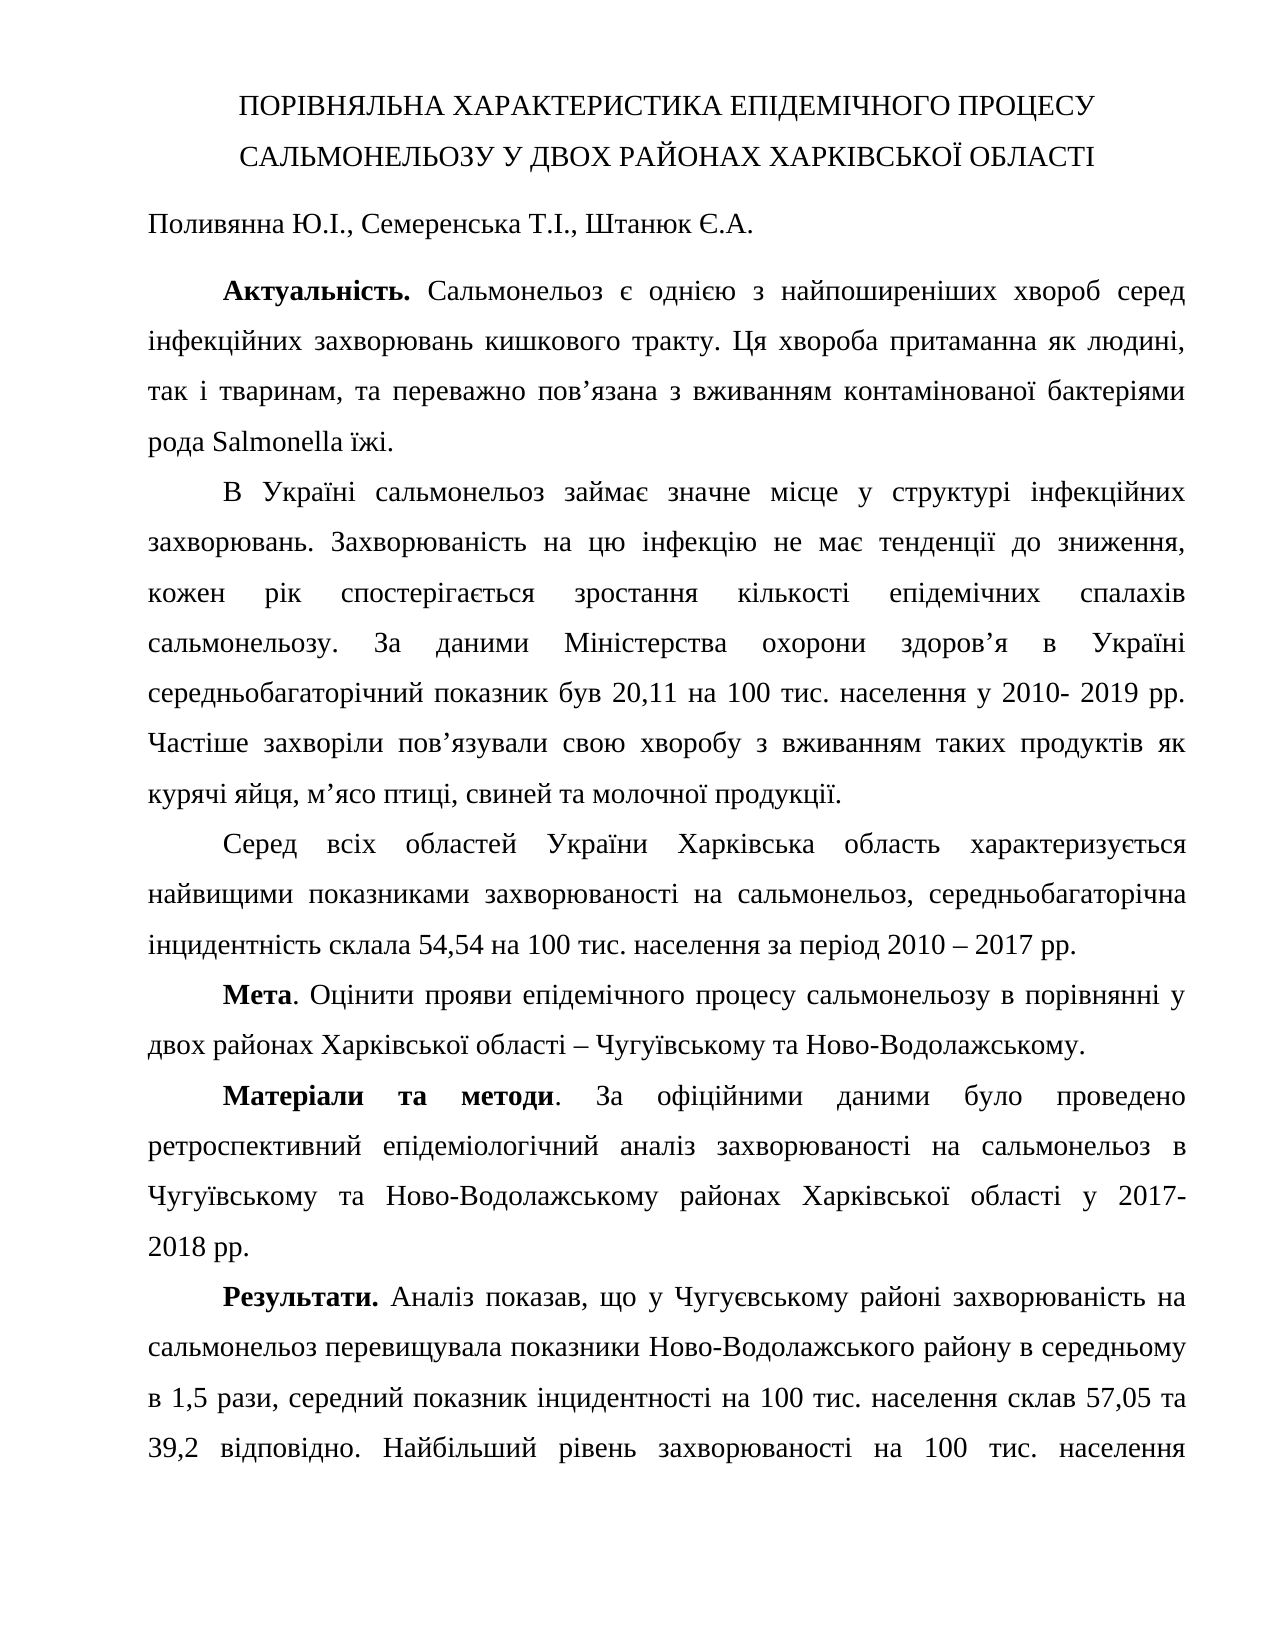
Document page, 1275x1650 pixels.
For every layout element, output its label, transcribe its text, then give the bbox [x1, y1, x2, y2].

text Актуальність. Сальмонельоз є однією з найпоширеніших хвороб серед інфекційних захворювань кишкового тракту. Ця хвороба притаманна як людині, так і тваринам, та переважно пов’язана з вживанням контамінованої бактеріями рода Salmonella їжі. [148, 273, 1186, 457]
text В Україні сальмонельоз займає значне місце у структурі інфекційних захворювань. Захворюваність на цю інфекцію не має тенденції до зниження, кожен рік спостерігається зростання кількості епідемічних спалахів сальмонельозу. За даними Міністерства охорони здоров’я в Україні середньобагаторічний показник був 20,11 на 100 тис. населення у 2010- 2019 рр. Частіше захворіли пов’язували свою хворобу з вживанням таких продуктів як курячі яйця, м’ясо птиці, свиней та молочної продукції. [148, 474, 1186, 809]
text Поливянна Ю.І., Семеренська Т.І., Штанюк Є.А. [148, 206, 1186, 239]
text Матеріали та методи. За офіційними даними було проведено ретроспективний епідеміологічний аналіз захворюваності на сальмонельоз в Чугуївському та Ново-Водолажському районах Харківської області у 2017-2018 рр. [148, 1078, 1186, 1262]
text Серед всіх областей України Харківська область характеризується найвищими показниками захворюваності на сальмонельоз, середньобагаторічна інцидентність склала 54,54 на 100 тис. населення за період 2010 – 2017 рр. [148, 826, 1186, 960]
text ПОРІВНЯЛЬНА ХАРАКТЕРИСТИКА ЕПІДЕМІЧНОГО ПРОЦЕСУ САЛЬМОНЕЛЬОЗУ У ДВОХ РАЙОНАХ ХАРКІВСЬКОЇ ОБЛАСТІ [148, 88, 1186, 172]
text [148, 1279, 1186, 1463]
text Мета. Оцінити прояви епідемічного процесу сальмонельозу в порівнянні у двох районах Харківської області – Чугуївському та Ново-Водолажському. [148, 977, 1186, 1061]
